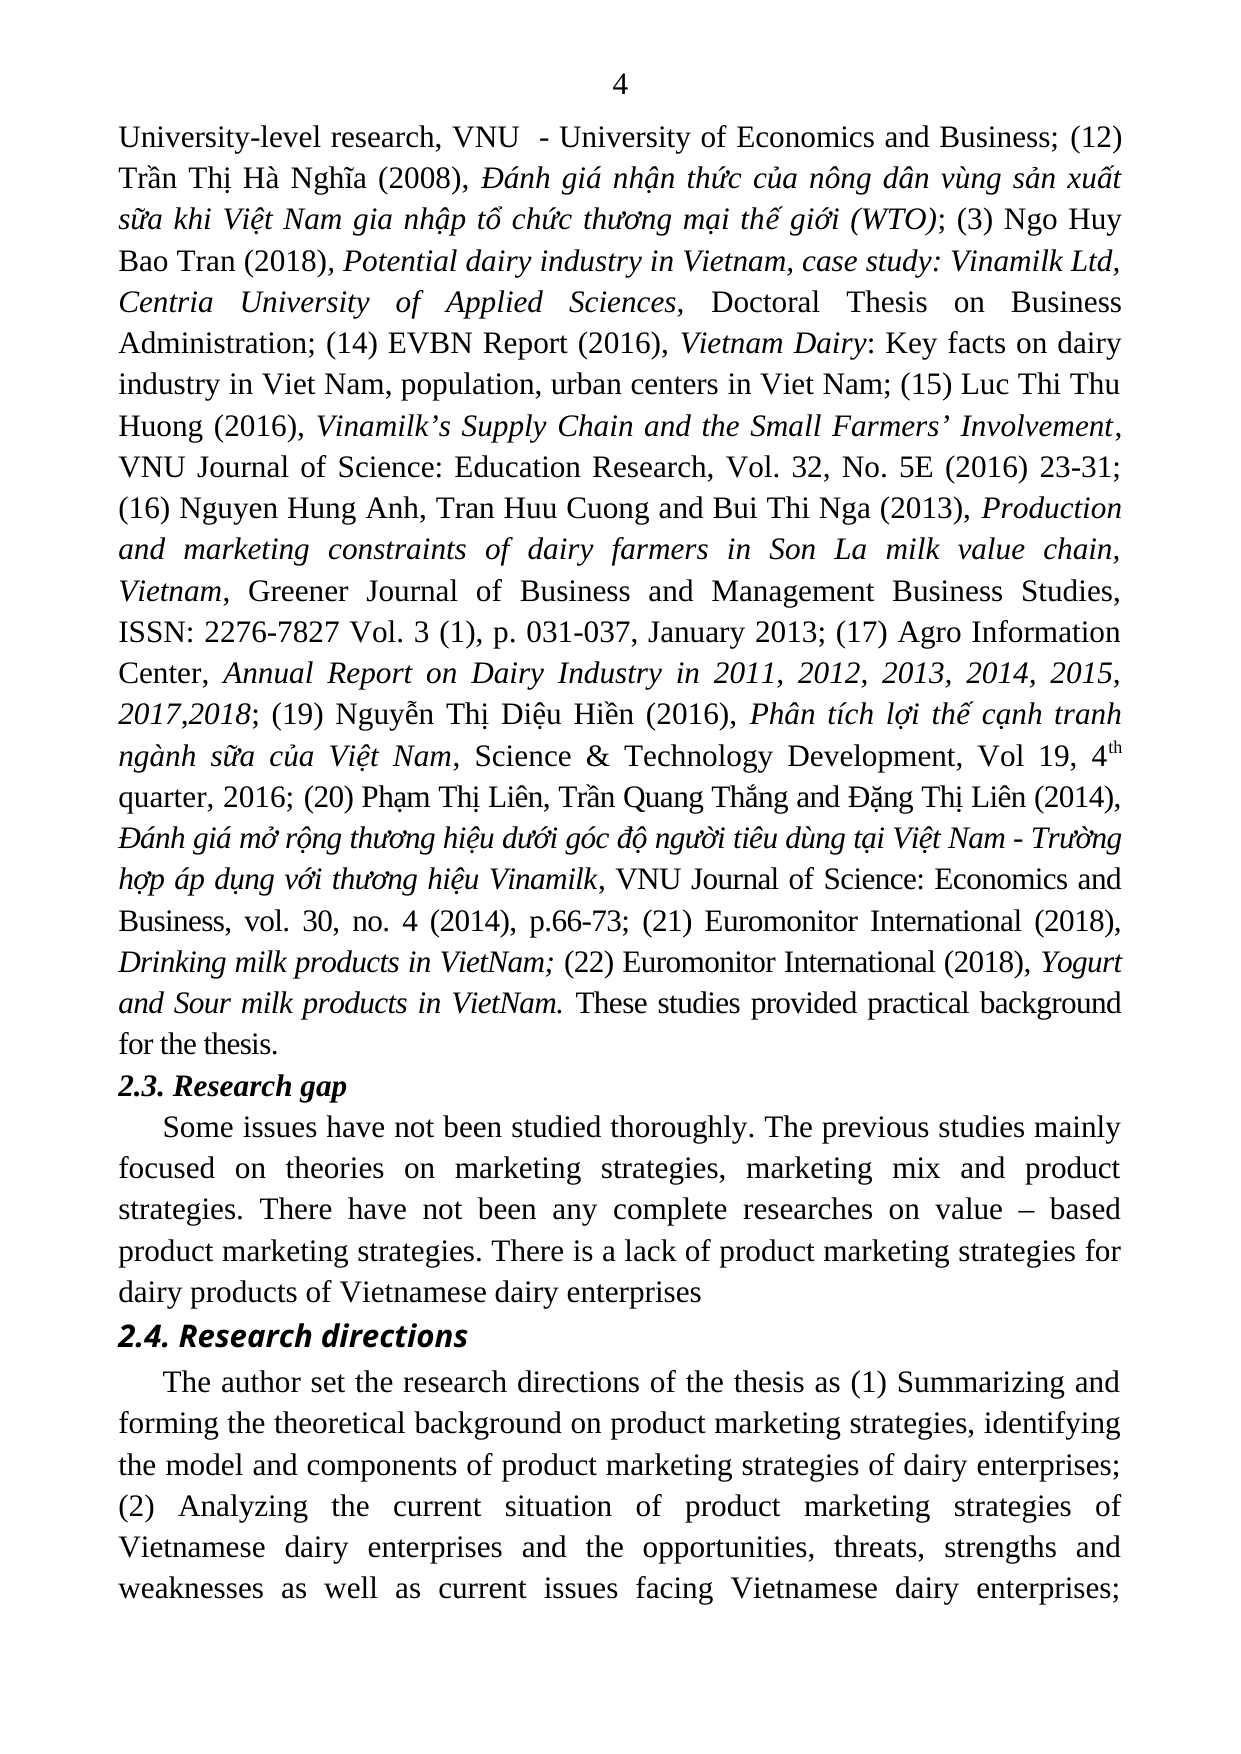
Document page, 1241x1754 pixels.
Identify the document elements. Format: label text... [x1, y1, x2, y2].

text 2.4. Research directions [118, 1314, 1122, 1357]
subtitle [118, 1363, 1122, 1606]
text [118, 118, 1122, 1062]
text Some issues have not been studied thoroughly. The previous studies mainly focused on theories on marketing strategies, marketing mix and product strategies. There have not been any complete researches on value – based product marketing strategies. There is a lack of product marketing strategies for dairy products of Vietnamese dairy enterprises [118, 1108, 1122, 1309]
text 2.3. Research gap [118, 1067, 1122, 1103]
